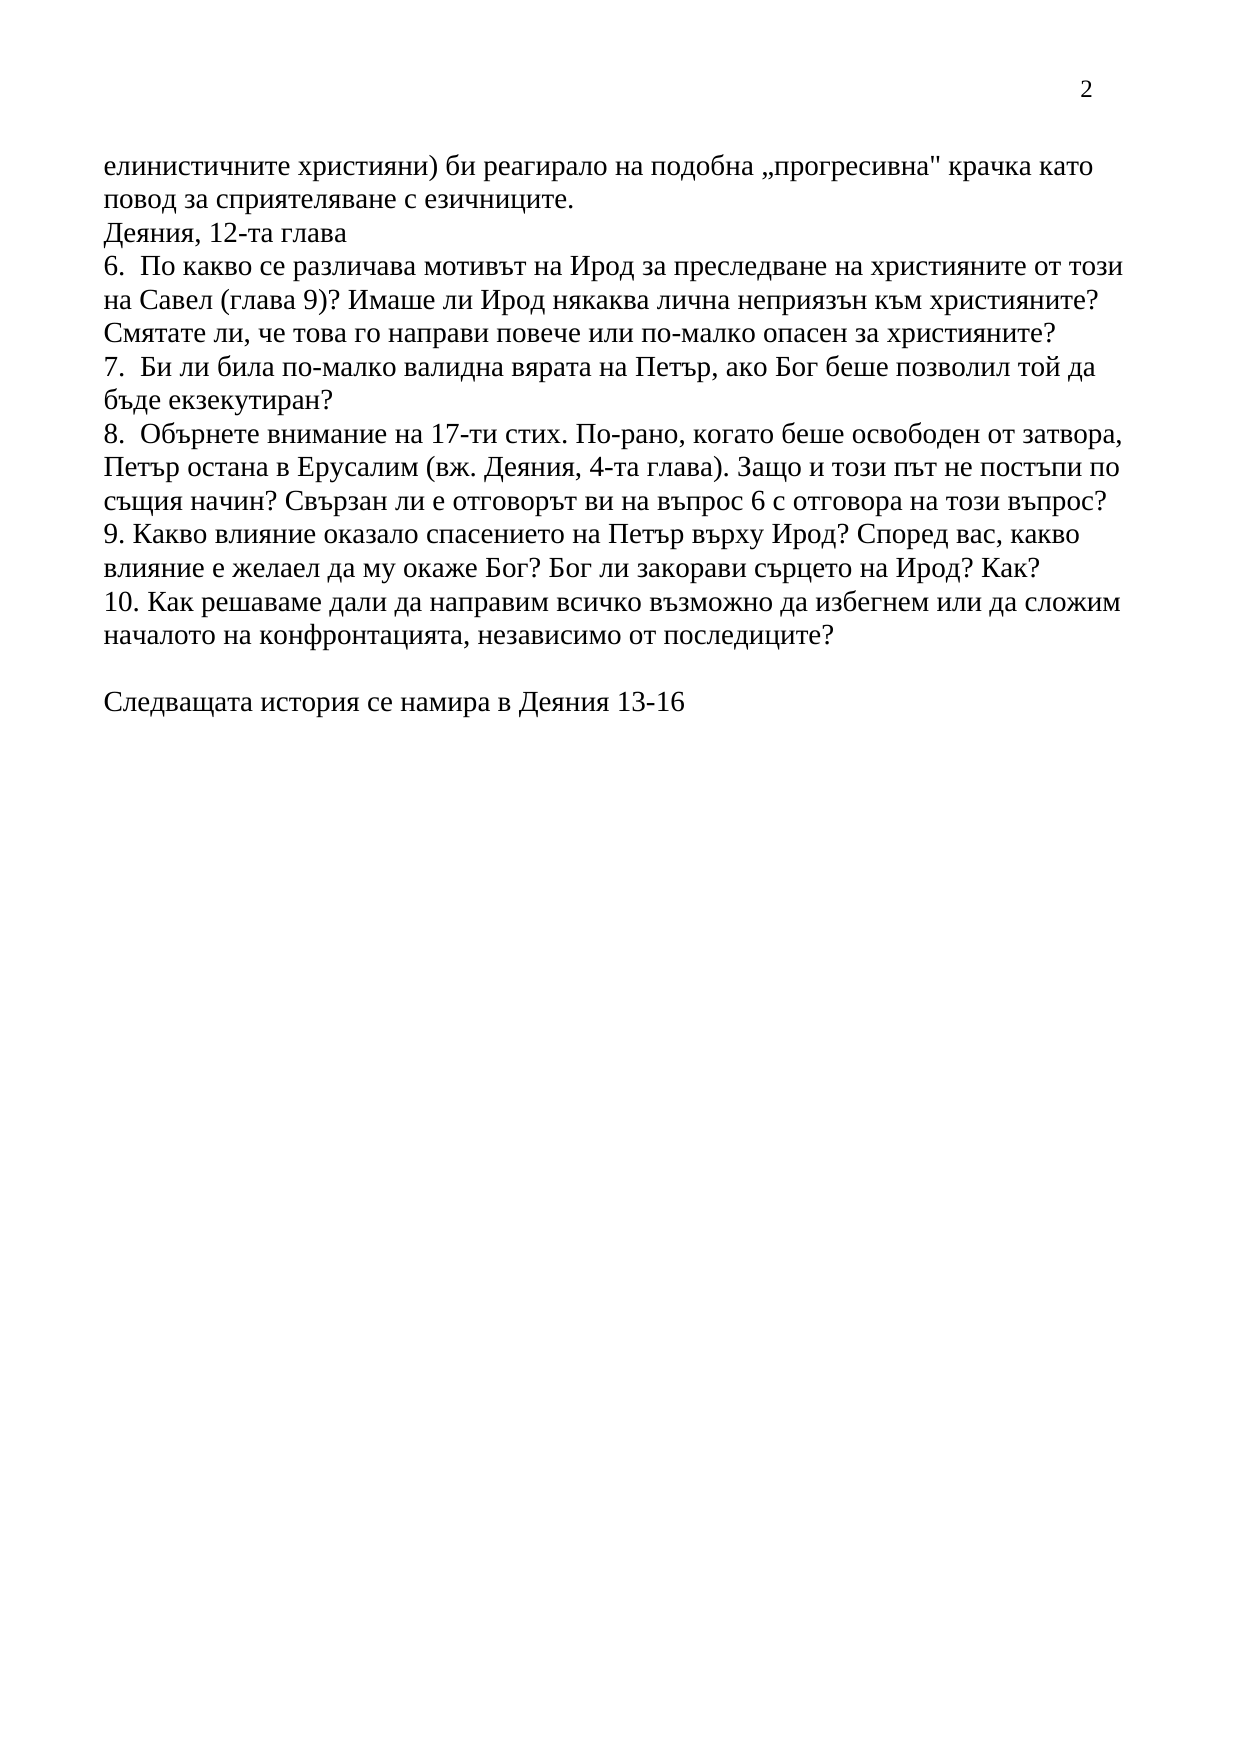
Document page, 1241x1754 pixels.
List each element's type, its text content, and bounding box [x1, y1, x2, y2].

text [103, 148, 1137, 215]
text 6. По какво се различава мотивът на Ирод за преследване на християните от този на Савел (глава 9)? Имаше ли Ирод някаква лична неприязън към християните? Смятате ли, че това го направи повече или по-малко опасен за християните? [103, 248, 1137, 349]
text 8. Обърнете внимание на 17-ти стих. По-рано, когато беше освободен от затвора, Петър остана в Ерусалим (вж. Деяния, 4-та глава). Защо и този път не постъпи по същия начин? Свързан ли е отговорът ви на въпрос 6 с отговора на този въпрос? [103, 416, 1137, 517]
text Деяния, 12-та глава [103, 215, 1137, 248]
text 9. Какво влияние оказало спасението на Петър върху Ирод? Според вас, какво влияние е желаел да му окаже Бог? Бог ли закорави сърцето на Ирод? Как? [103, 517, 1137, 584]
text 10. Как решаваме дали да направим всичко възможно да избегнем или да сложим началото на конфронтацията, независимо от последиците? [103, 584, 1137, 651]
text Следващата история се намира в Деяния 13-16 [103, 684, 1137, 718]
text 7. Би ли била по-малко валидна вярата на Петър, ако Бог беше позволил той да бъде екзекутиран? [103, 349, 1137, 416]
